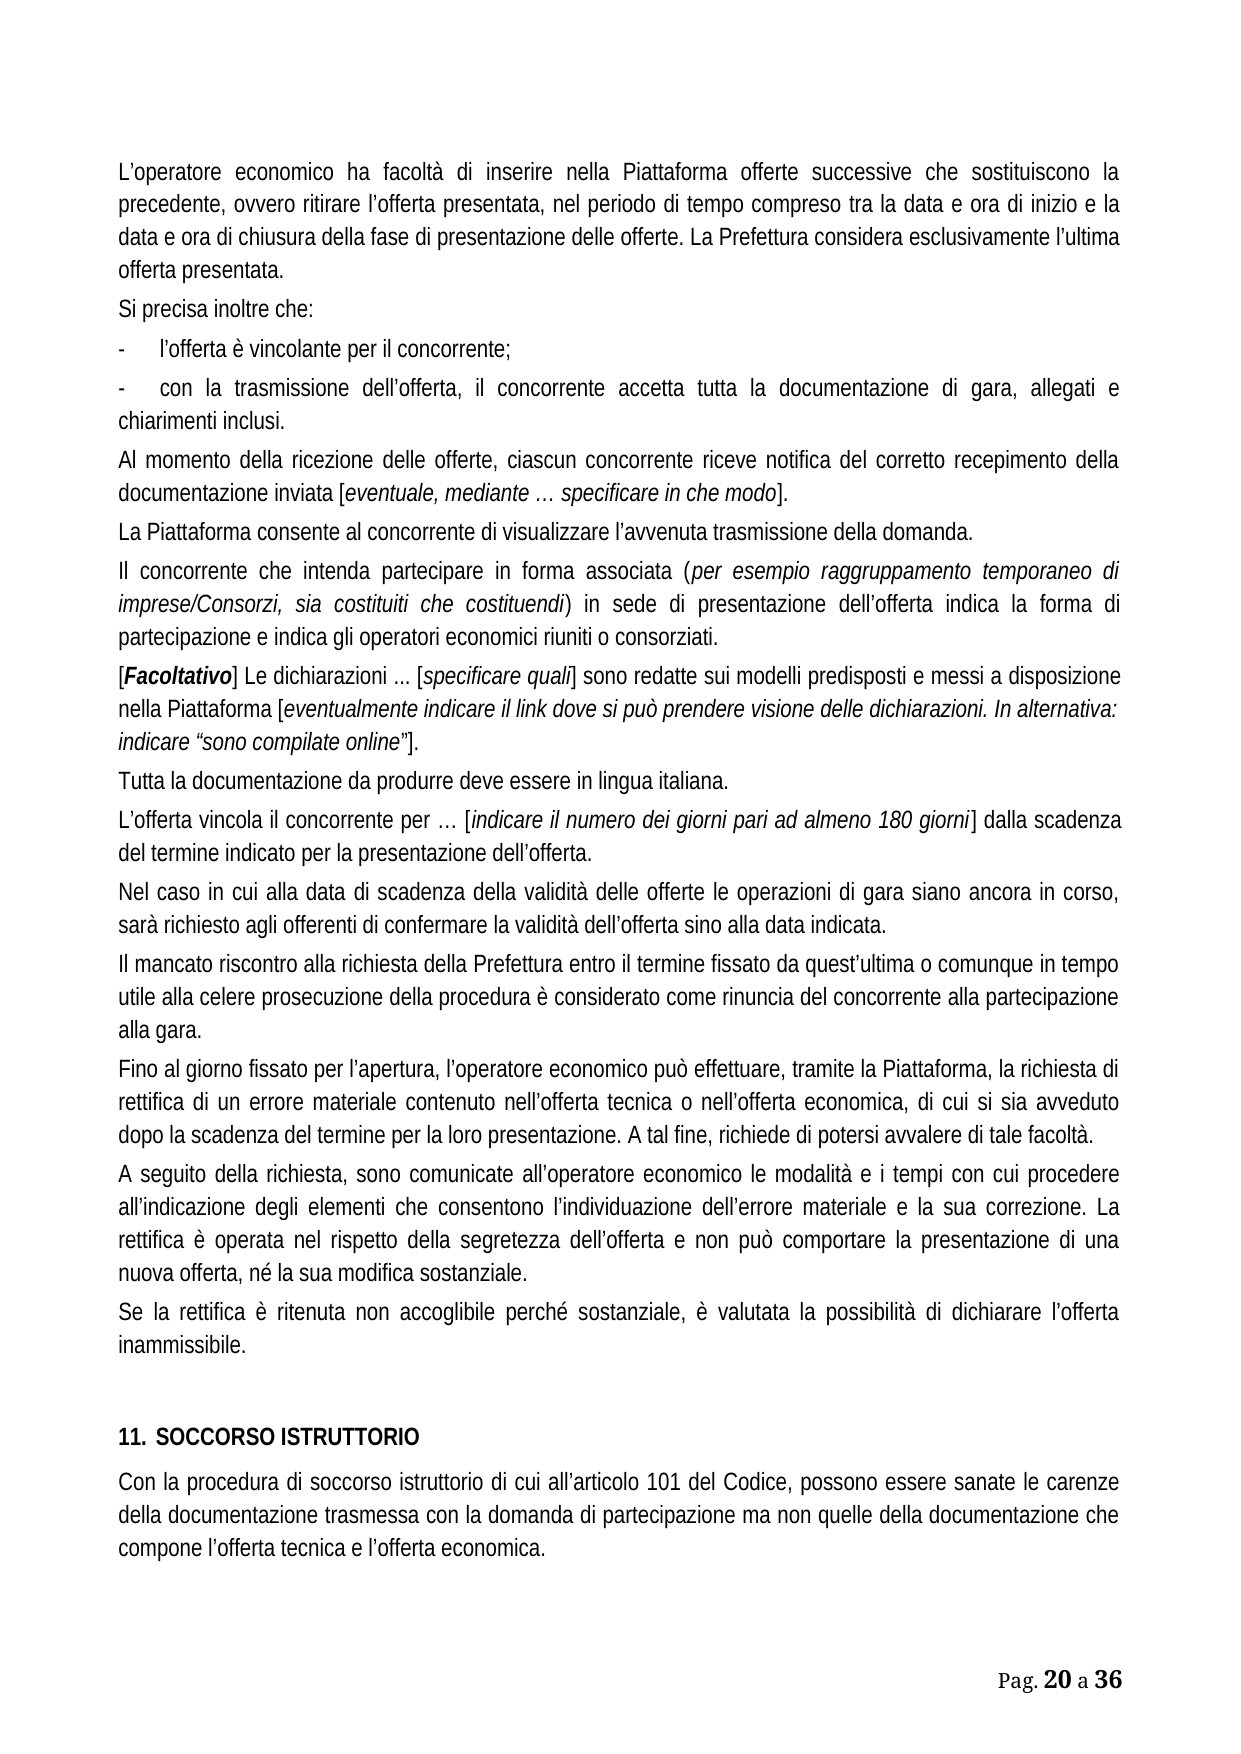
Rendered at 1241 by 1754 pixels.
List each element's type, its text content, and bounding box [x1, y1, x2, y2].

text Nel caso in cui alla data di scadenza della validità delle offerte le operazioni di gara siano ancora in corso, sarà richiesto agli offerenti di confermare la validità dell’offerta sino alla data indicata. [118, 877, 1122, 939]
text Si precisa inoltre che: [118, 294, 1122, 323]
text Tutta la documentazione da produrre deve essere in lingua italiana. [118, 766, 1122, 795]
subtitle SOCCORSO ISTRUTTORIO [118, 1422, 1122, 1450]
text Con la procedura di soccorso istruttorio di cui all’articolo 101 del Codice, possono essere sanate le carenze della documentazione trasmessa con la domanda di partecipazione ma non quelle della documentazione che compone l’offerta tecnica e l’offerta economica. [118, 1467, 1122, 1561]
text Fino al giorno fissato per l’apertura, l’operatore economico può effettuare, tramite la Piattaforma, la richiesta di rettifica di un errore materiale contenuto nell’offerta tecnica o nell’offerta economica, di cui si sia avveduto dopo la scadenza del termine per la loro presentazione. A tal fine, richiede di potersi avvalere di tale facoltà. [118, 1054, 1122, 1149]
text Il mancato riscontro alla richiesta della Prefettura entro il termine fissato da quest’ultima o comunque in tempo utile alla celere prosecuzione della procedura è considerato come rinuncia del concorrente alla partecipazione alla gara. [118, 949, 1122, 1044]
text La Piattaforma consente al concorrente di visualizzare l’avvenuta trasmissione della domanda. [118, 517, 1122, 546]
text - con la trasmissione dell’offerta, il concorrente accetta tutta la documentazione di gara, allegati e chiarimenti inclusi. [118, 373, 1122, 434]
text Se la rettifica è ritenuta non accoglibile perché sostanziale, è valutata la possibilità di dichiarare l’offerta inammissibile. [118, 1297, 1122, 1359]
text L’operatore economico ha facoltà di inserire nella Piattaforma offerte successive che sostituiscono la precedente, ovvero ritirare l’offerta presentata, nel periodo di tempo compreso tra la data e ora di inizio e la data e ora di chiusura della fase di presentazione delle offerte. La Prefettura considera esclusivamente l’ultima offerta presentata. [118, 157, 1122, 284]
text Il concorrente che intenda partecipare in forma associata (per esempio raggruppamento temporaneo di imprese/Consorzi, sia costituiti che costituendi) in sede di presentazione dell’offerta indica la forma di partecipazione e indica gli operatori economici riuniti o consorziati. [118, 556, 1122, 651]
text L’offerta vincola il concorrente per … [indicare il numero dei giorni pari ad almeno 180 giorni] dalla scadenza del termine indicato per la presentazione dell’offerta. [118, 805, 1122, 867]
text Al momento della ricezione delle offerte, ciascun concorrente riceve notifica del corretto recepimento della documentazione inviata [eventuale, mediante … specificare in che modo]. [118, 445, 1122, 506]
text - l’offerta è vincolante per il concorrente; [118, 334, 1122, 362]
text A seguito della richiesta, sono comunicate all’operatore economico le modalità e i tempi con cui procedere all’indicazione degli elementi che consentono l’individuazione dell’errore materiale e la sua correzione. La rettifica è operata nel rispetto della segretezza dell’offerta e non può comportare la presentazione di una nuova offerta, né la sua modifica sostanziale. [118, 1159, 1122, 1287]
text [Facoltativo] Le dichiarazioni ... [specificare quali] sono redatte sui modelli predisposti e messi a disposizione nella Piattaforma [eventualmente indicare il link dove si può prendere visione delle dichiarazioni. In alternativa: indicare “sono compilate online”]. [118, 661, 1122, 756]
